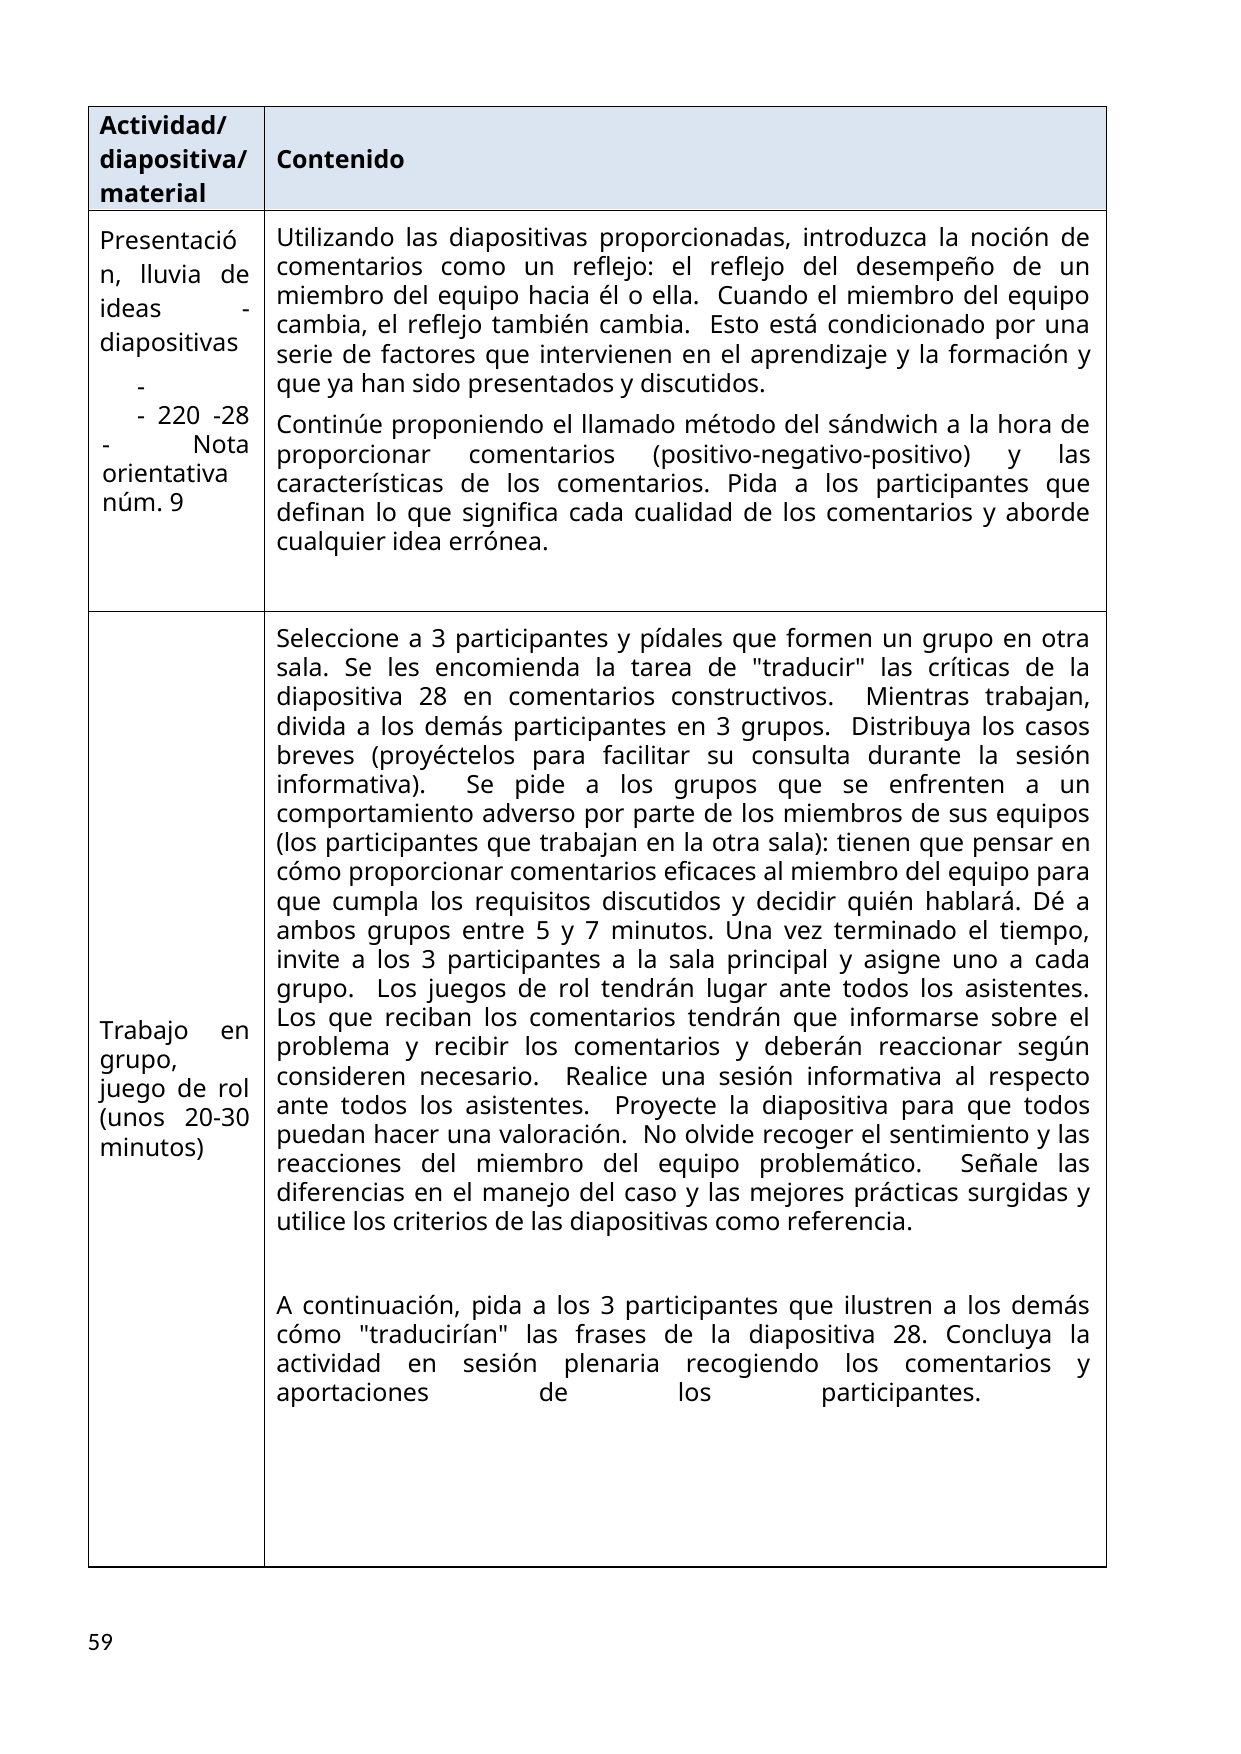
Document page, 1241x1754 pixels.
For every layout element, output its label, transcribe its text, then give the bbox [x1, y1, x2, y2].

table_cell Actividad/diapositiva/material [89, 107, 264, 209]
table_cell Contenido [265, 107, 1106, 209]
table_cell Seleccione a 3 participantes y pídales que formen un grupo en otra sala. Se les encomienda la tarea de "traducir" las críticas de la diapositiva 28 en comentarios constructivos. Mientras trabajan, divida a los demás participantes en 3 grupos. Distribuya los casos breves (proyéctelos para facilitar su consulta durante la sesión informativa). Se pide a los grupos que se enfrenten a un comportamiento adverso por parte de los miembros de sus equipos (los participantes que trabajan en la otra sala): tienen que pensar en cómo proporcionar comentarios eficaces al miembro del equipo para que cumpla los requisitos discutidos y decidir quién hablará. Dé a ambos grupos entre 5 y 7 minutos. Una vez terminado el tiempo, invite a los 3 participantes a la sala principal y asigne uno a cada grupo. Los juegos de rol tendrán lugar ante todos los asistentes. Los que reciban los comentarios tendrán que informarse sobre el problema y recibir los comentarios y deberán reaccionar según consideren necesario. Realice una sesión informativa al respecto ante todos los asistentes. Proyecte la diapositiva para que todos puedan hacer una valoración. No olvide recoger el sentimiento y las reacciones del miembro del equipo problemático. Señale las diferencias en el manejo del caso y las mejores prácticas surgidas y utilice los criterios de las diapositivas como referencia. A continuación, pida a los 3 participantes que ilustren a los demás cómo "traducirían" las frases de la diapositiva 28. Concluya la actividad en sesión plenaria recogiendo los comentarios y aportaciones de los participantes. [265, 612, 1106, 1566]
table_cell Trabajo en grupo, juego de rol (unos 20-30 minutos) [89, 612, 264, 1566]
table_cell Presentación, lluvia de ideas - diapositivas - 220 -28 - Nota orientativa núm. 9 [89, 211, 264, 611]
table_cell Utilizando las diapositivas proporcionadas, introduzca la noción de comentarios como un reflejo: el reflejo del desempeño de un miembro del equipo hacia él o ella. Cuando el miembro del equipo cambia, el reflejo también cambia. Esto está condicionado por una serie de factores que intervienen en el aprendizaje y la formación y que ya han sido presentados y discutidos. Continúe proponiendo el llamado método del sándwich a la hora de proporcionar comentarios (positivo-negativo-positivo) y las características de los comentarios. Pida a los participantes que definan lo que significa cada cualidad de los comentarios y aborde cualquier idea errónea. [265, 211, 1106, 611]
